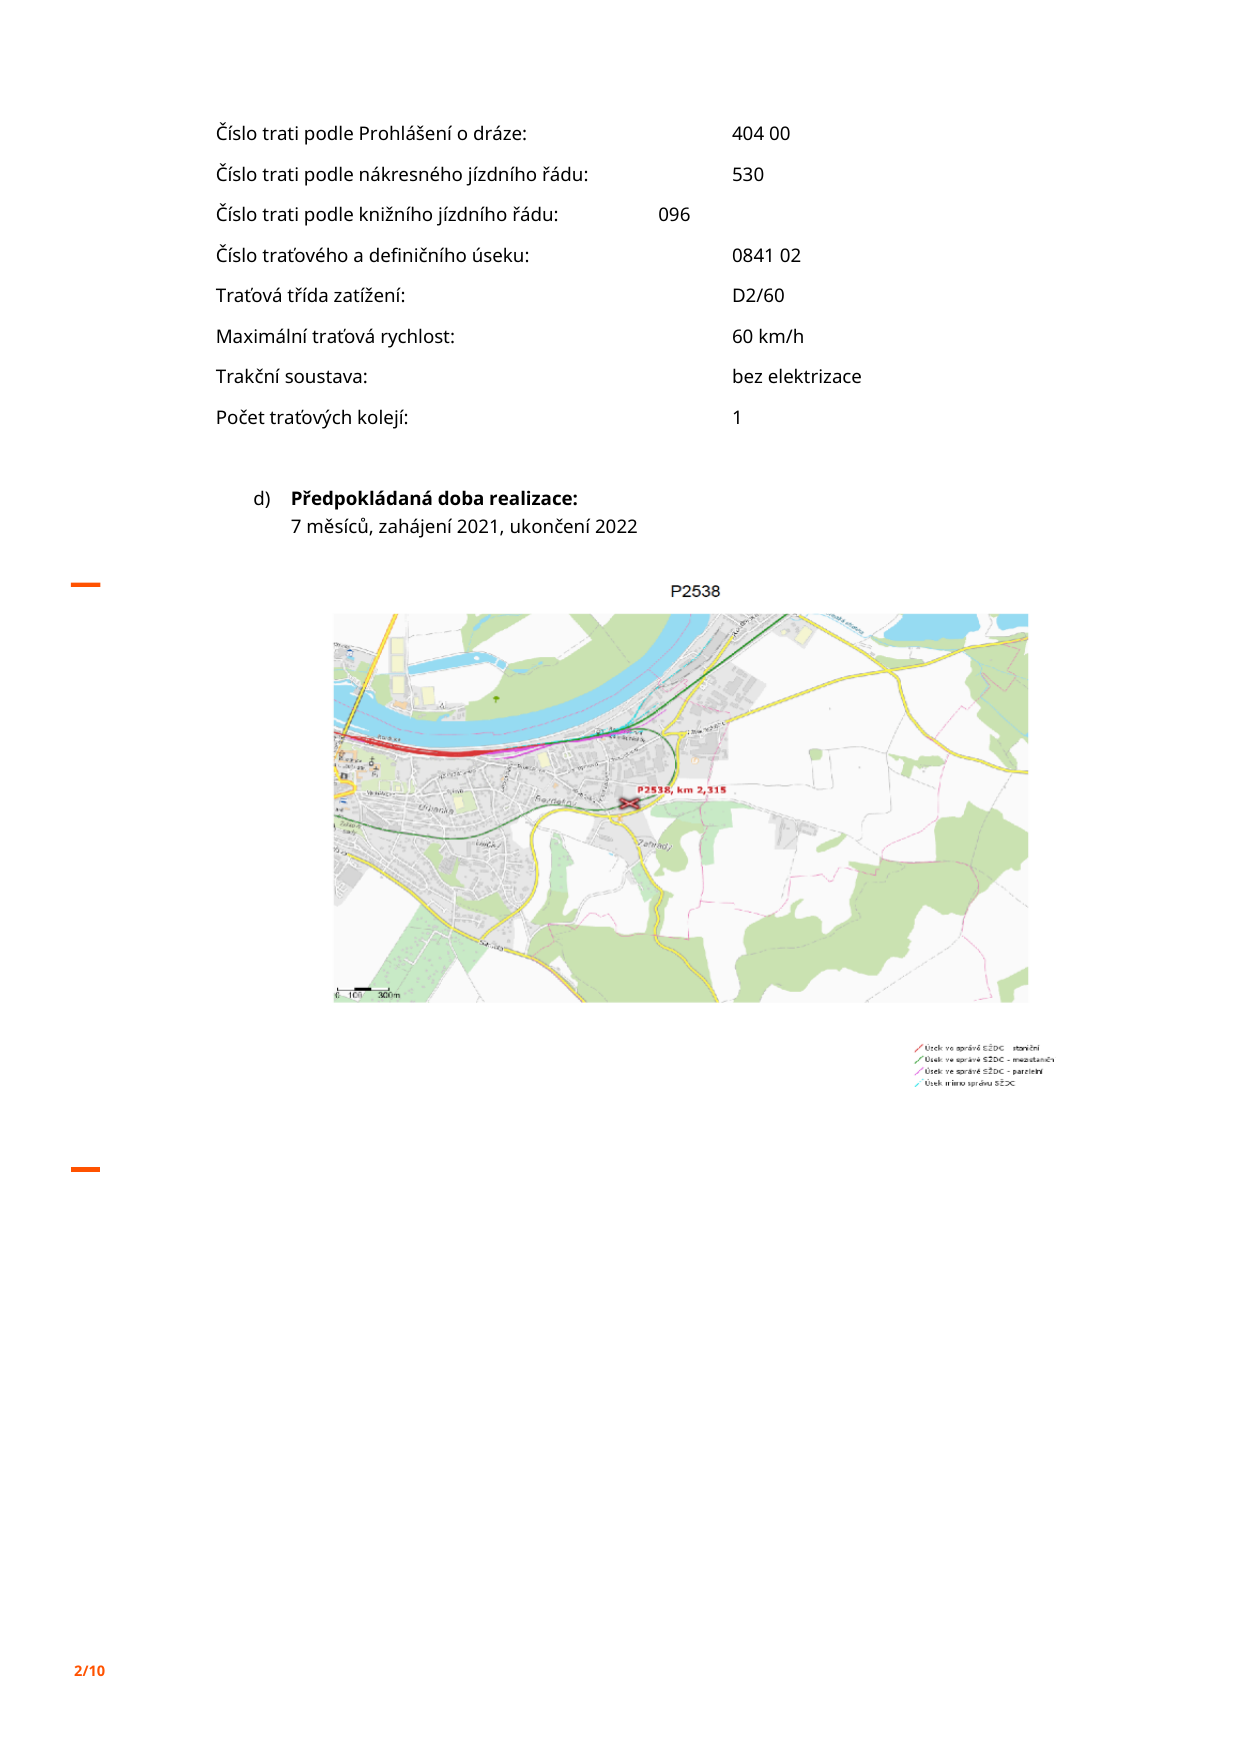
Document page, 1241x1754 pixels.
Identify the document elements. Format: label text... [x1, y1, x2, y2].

text Číslo trati podle knižního jízdního řádu: 096 [216, 202, 1122, 227]
text Traťová třída zatížení: D2/60 [216, 283, 1122, 308]
list 7 měsíců, zahájení 2021, ukončení 2022 [291, 513, 1122, 539]
list Předpokládaná doba realizace: [253, 485, 1122, 511]
text Číslo trati podle nákresného jízdního řádu: 530 [216, 161, 1122, 187]
text Počet traťových kolejí: 1 [216, 404, 1122, 430]
text Číslo trati podle Prohlášení o dráze: 404 00 [216, 121, 1122, 146]
text Číslo traťového a definičního úseku: 0841 02 [216, 242, 1122, 268]
text Maximální traťová rychlost: 60 km/h [216, 323, 1122, 349]
text Trakční soustava: bez elektrizace [216, 364, 1122, 389]
